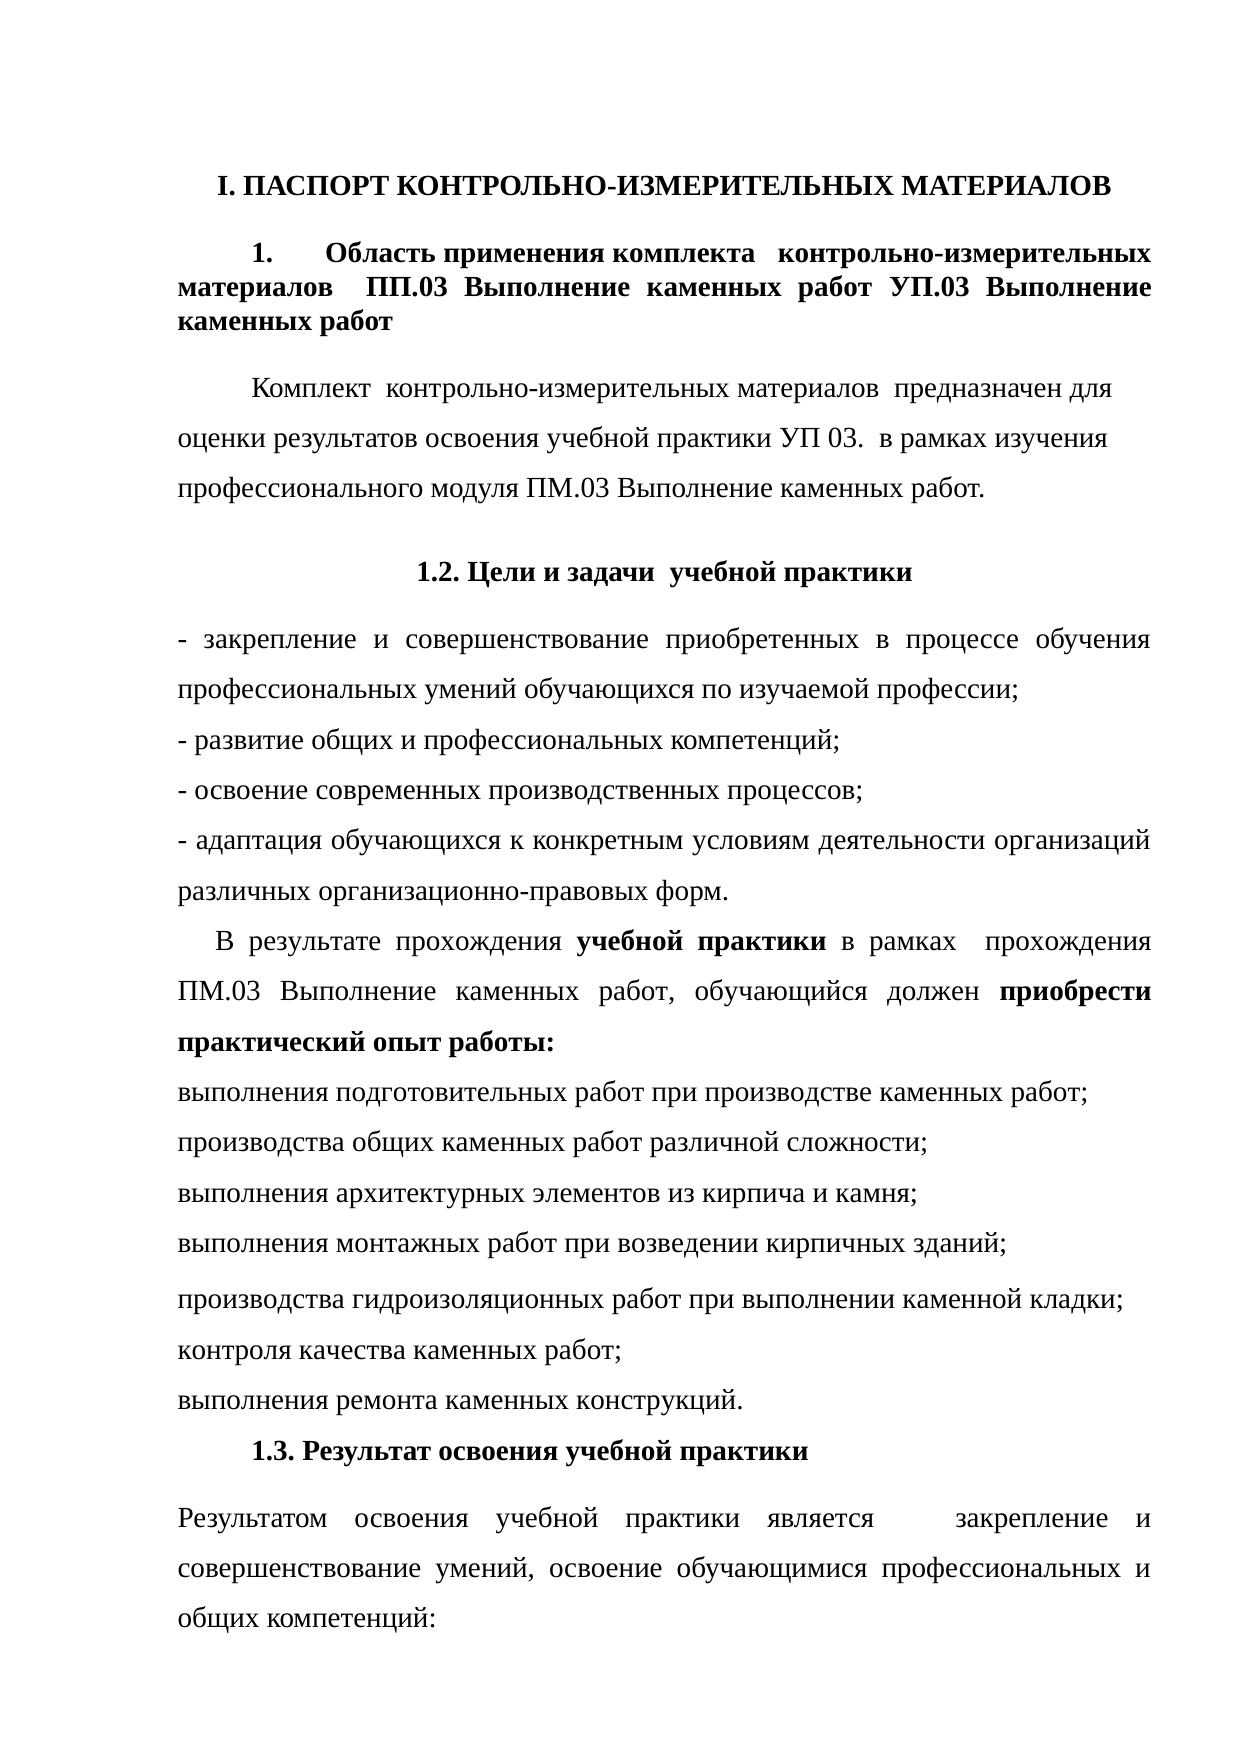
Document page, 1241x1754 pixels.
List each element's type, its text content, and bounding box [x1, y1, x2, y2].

list Область применения комплекта контрольно-измерительных материалов ПП.03 Выполнение каменных работ УП.03 Выполнение каменных работ [177, 236, 1152, 336]
text Комплект контрольно-измерительных материалов предназначен для оценки результатов освоения учебной практики УП 03. в рамках изучения профессионального модуля ПМ.03 Выполнение каменных работ. [177, 370, 1152, 504]
text производства гидроизоляционных работ при выполнении каменной кладки; [177, 1281, 1152, 1314]
text выполнения архитектурных элементов из кирпича и камня; [177, 1175, 1152, 1208]
text - освоение современных производственных процессов; [177, 772, 1152, 806]
text выполнения ремонта каменных конструкций. [177, 1382, 1152, 1416]
text выполнения монтажных работ при возведении кирпичных зданий; [177, 1225, 1152, 1258]
text контроля качества каменных работ; [177, 1332, 1152, 1366]
text - закрепление и совершенствование приобретенных в процессе обучения профессиональных умений обучающихся по изучаемой профессии; [177, 621, 1152, 705]
text Результатом освоения учебной практики является закрепление и совершенствование умений, освоение обучающимися профессиональных и общих компетенций: [177, 1500, 1152, 1634]
text I. ПАСПОРТ КОНТРОЛЬНО-ИЗМЕРИТЕЛЬНЫХ МАТЕРИАЛОВ [177, 168, 1152, 202]
text - адаптация обучающихся к конкретным условиям деятельности организаций различных организационно-правовых форм. [177, 822, 1152, 906]
text В результате прохождения учебной практики в рамках прохождения ПМ.03 Выполнение каменных работ, обучающийся должен приобрести практический опыт работы: [177, 923, 1152, 1057]
text выполнения подготовительных работ при производстве каменных работ; [177, 1074, 1152, 1108]
text 1.2. Цели и задачи учебной практики [177, 554, 1152, 588]
text 1.3. Результат освоения учебной практики [177, 1433, 1152, 1466]
text - развитие общих и профессиональных компетенций; [177, 722, 1152, 755]
text производства общих каменных работ различной сложности; [177, 1124, 1152, 1158]
